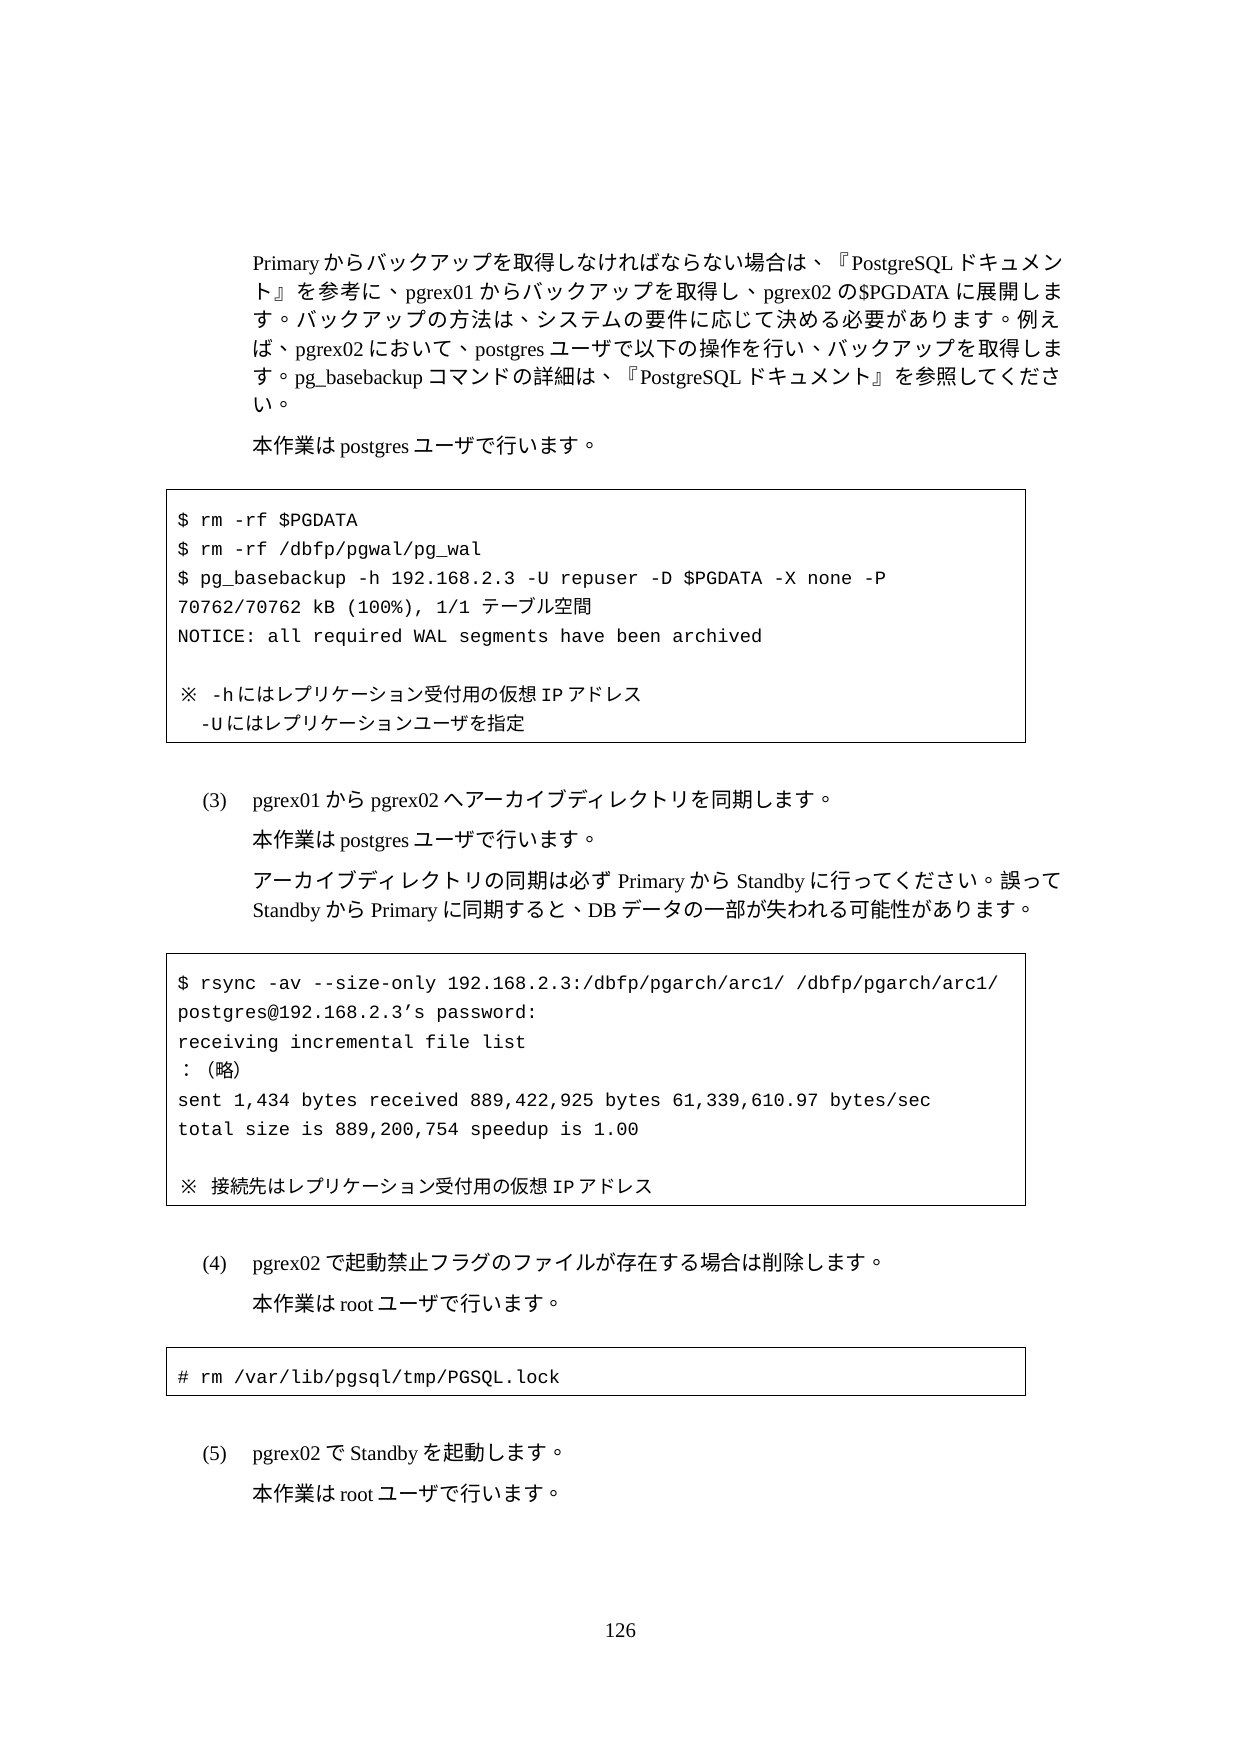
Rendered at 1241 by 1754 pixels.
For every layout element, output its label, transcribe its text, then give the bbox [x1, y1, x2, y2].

table_header # rm /var/lib/pgsql/tmp/PGSQL.lock [167, 1348, 1025, 1395]
list Primaryからバックアップを取得しなければならない場合は、『PostgreSQLドキュメント』を参考に、pgrex01からバックアップを取得し、pgrex02の$PGDATAに展開します。バックアップの方法は、システムの要件に応じて決める必要があります。例えば、pgrex02において、postgresユーザで以下の操作を行い、バックアップを取得します。pg_basebackupコマンドの詳細は、『PostgreSQLドキュメント』を参照してください。 [202, 248, 1063, 419]
list 本作業はrootユーザで行います。 [202, 1289, 1063, 1317]
list アーカイブディレクトリの同期は必ずPrimaryからStandbyに行ってください。誤ってStandbyからPrimaryに同期すると、DBデータの一部が失われる可能性があります。 [202, 867, 1063, 923]
list pgrex01からpgrex02へアーカイブディレクトリを同期します。 [202, 785, 1063, 813]
table_header $ rm -rf $PGDATA $ rm -rf /dbfp/pgwal/pg_wal $ pg_basebackup -h 192.168.2.3 -U repuser -D $PGDATA -X none -P 70762/70762 kB (100%), 1/1 テーブル空間 NOTICE: all required WAL segments have been archived ※ -hにはレプリケーション受付用の仮想IPアドレス -Uにはレプリケーションユーザを指定 [167, 490, 1025, 742]
list pgrex02で起動禁止フラグのファイルが存在する場合は削除します。 [202, 1248, 1063, 1277]
list 本作業はrootユーザで行います。 [202, 1479, 1063, 1507]
list 本作業はpostgresユーザで行います。 [202, 432, 1063, 460]
list pgrex02でStandbyを起動します。 [202, 1438, 1063, 1466]
list 本作業はpostgresユーザで行います。 [202, 826, 1063, 854]
table_header $ rsync -av --size-only 192.168.2.3:/dbfp/pgarch/arc1/ /dbfp/pgarch/arc1/ postgres@192.168.2.3’s password: receiving incremental file list ：（略） sent 1,434 bytes received 889,422,925 bytes 61,339,610.97 bytes/sec total size is 889,200,754 speedup is 1.00 ※ 接続先はレプリケーション受付用の仮想IPアドレス [167, 954, 1025, 1205]
